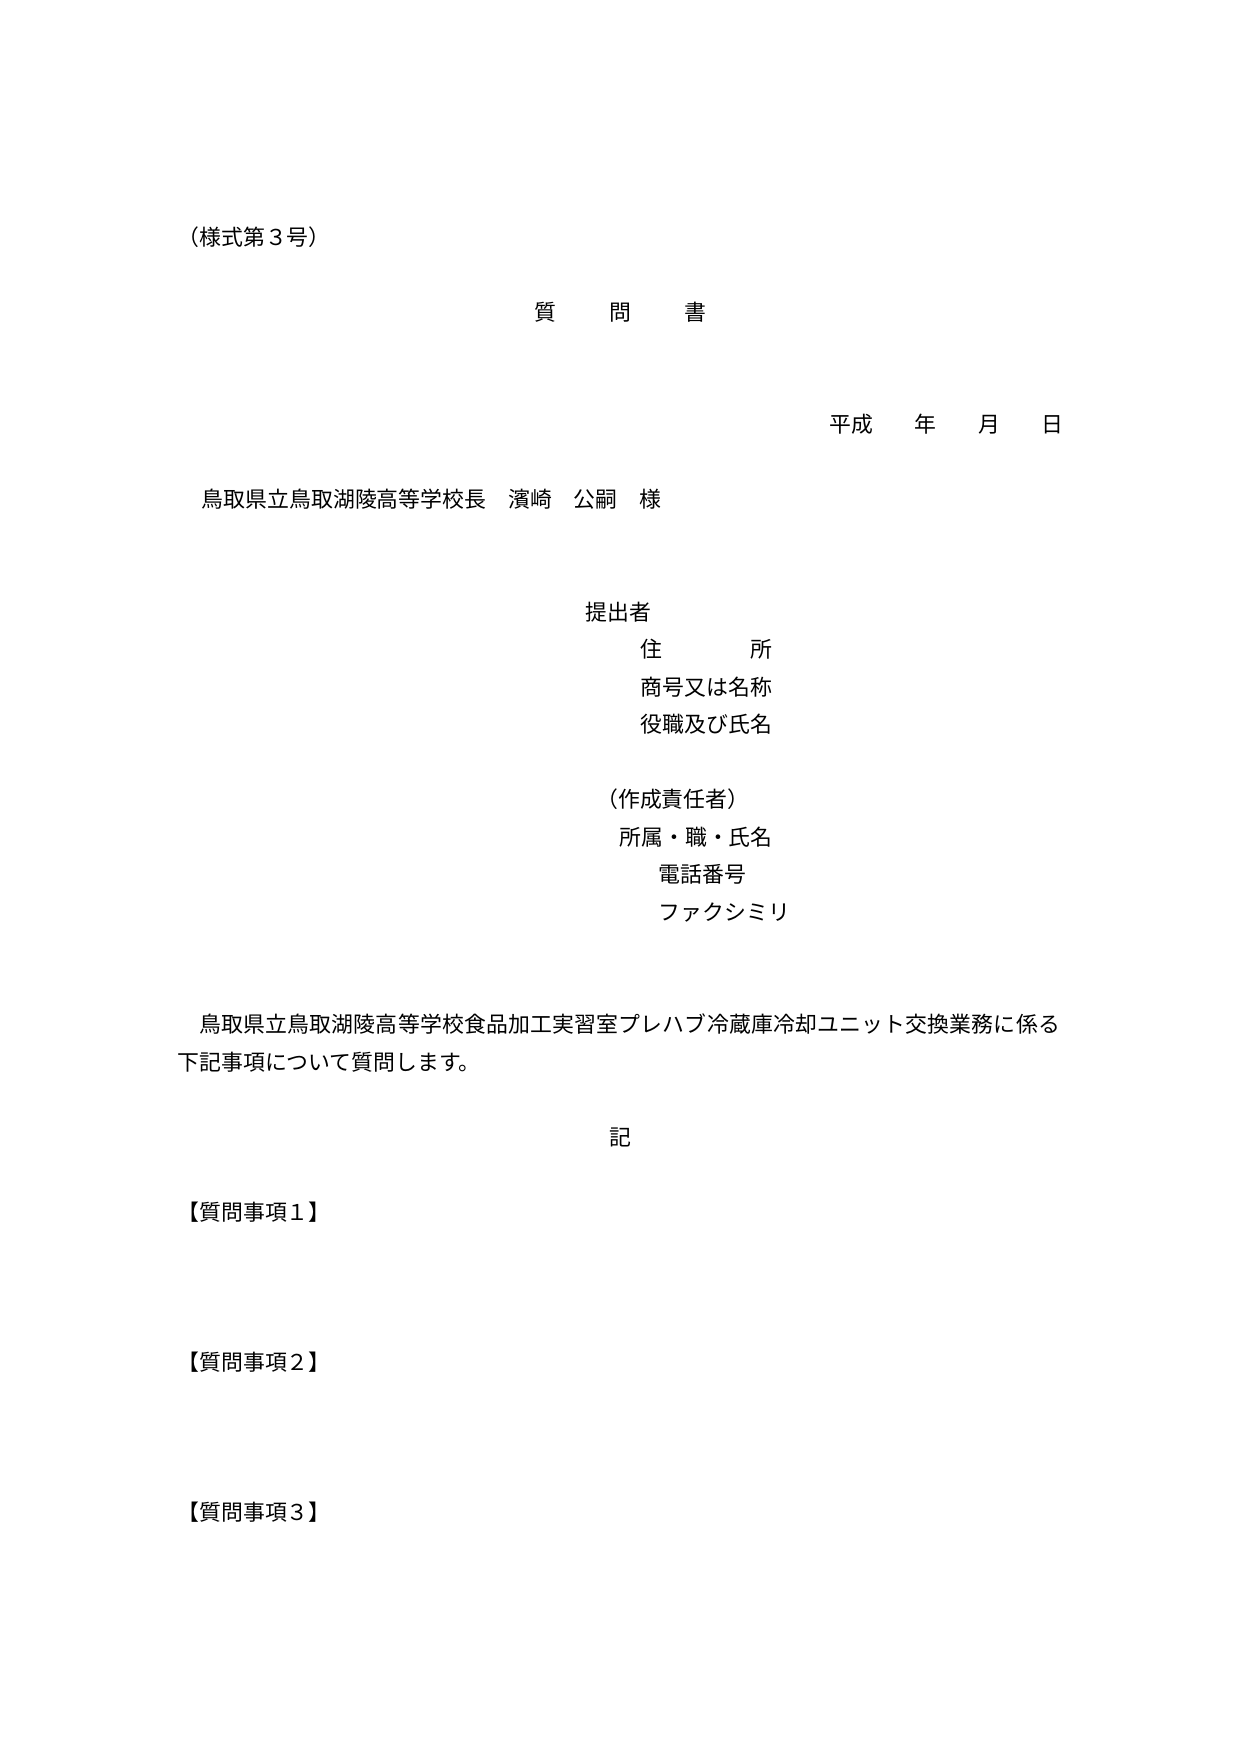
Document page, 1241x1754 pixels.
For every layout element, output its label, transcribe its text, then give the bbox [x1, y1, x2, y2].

text 平成 年 月 日 [177, 404, 1063, 442]
text ファクシミリ [177, 892, 1063, 929]
text （様式第３号） [177, 217, 1063, 254]
text 商号又は名称 [177, 667, 1063, 704]
text 鳥取県立鳥取湖陵高等学校食品加工実習室プレハブ冷蔵庫冷却ユニット交換業務に係る下記事項について質問します。 [177, 1004, 1063, 1079]
text 住 所 [177, 629, 1063, 667]
text 提出者 [585, 592, 1063, 629]
text 電話番号 [177, 854, 1063, 892]
text 【質問事項１】 [177, 1192, 1063, 1229]
text 鳥取県立鳥取湖陵高等学校長 濱崎 公嗣 様 [202, 479, 1063, 517]
text 記 [177, 1117, 1063, 1154]
text 【質問事項３】 [177, 1492, 1063, 1529]
text （作成責任者） [177, 779, 1063, 817]
text 所属・職・氏名 [619, 817, 1063, 854]
text 役職及び氏名 [177, 704, 1063, 742]
text 質 問 書 [177, 292, 1063, 329]
text 【質問事項２】 [177, 1342, 1063, 1379]
